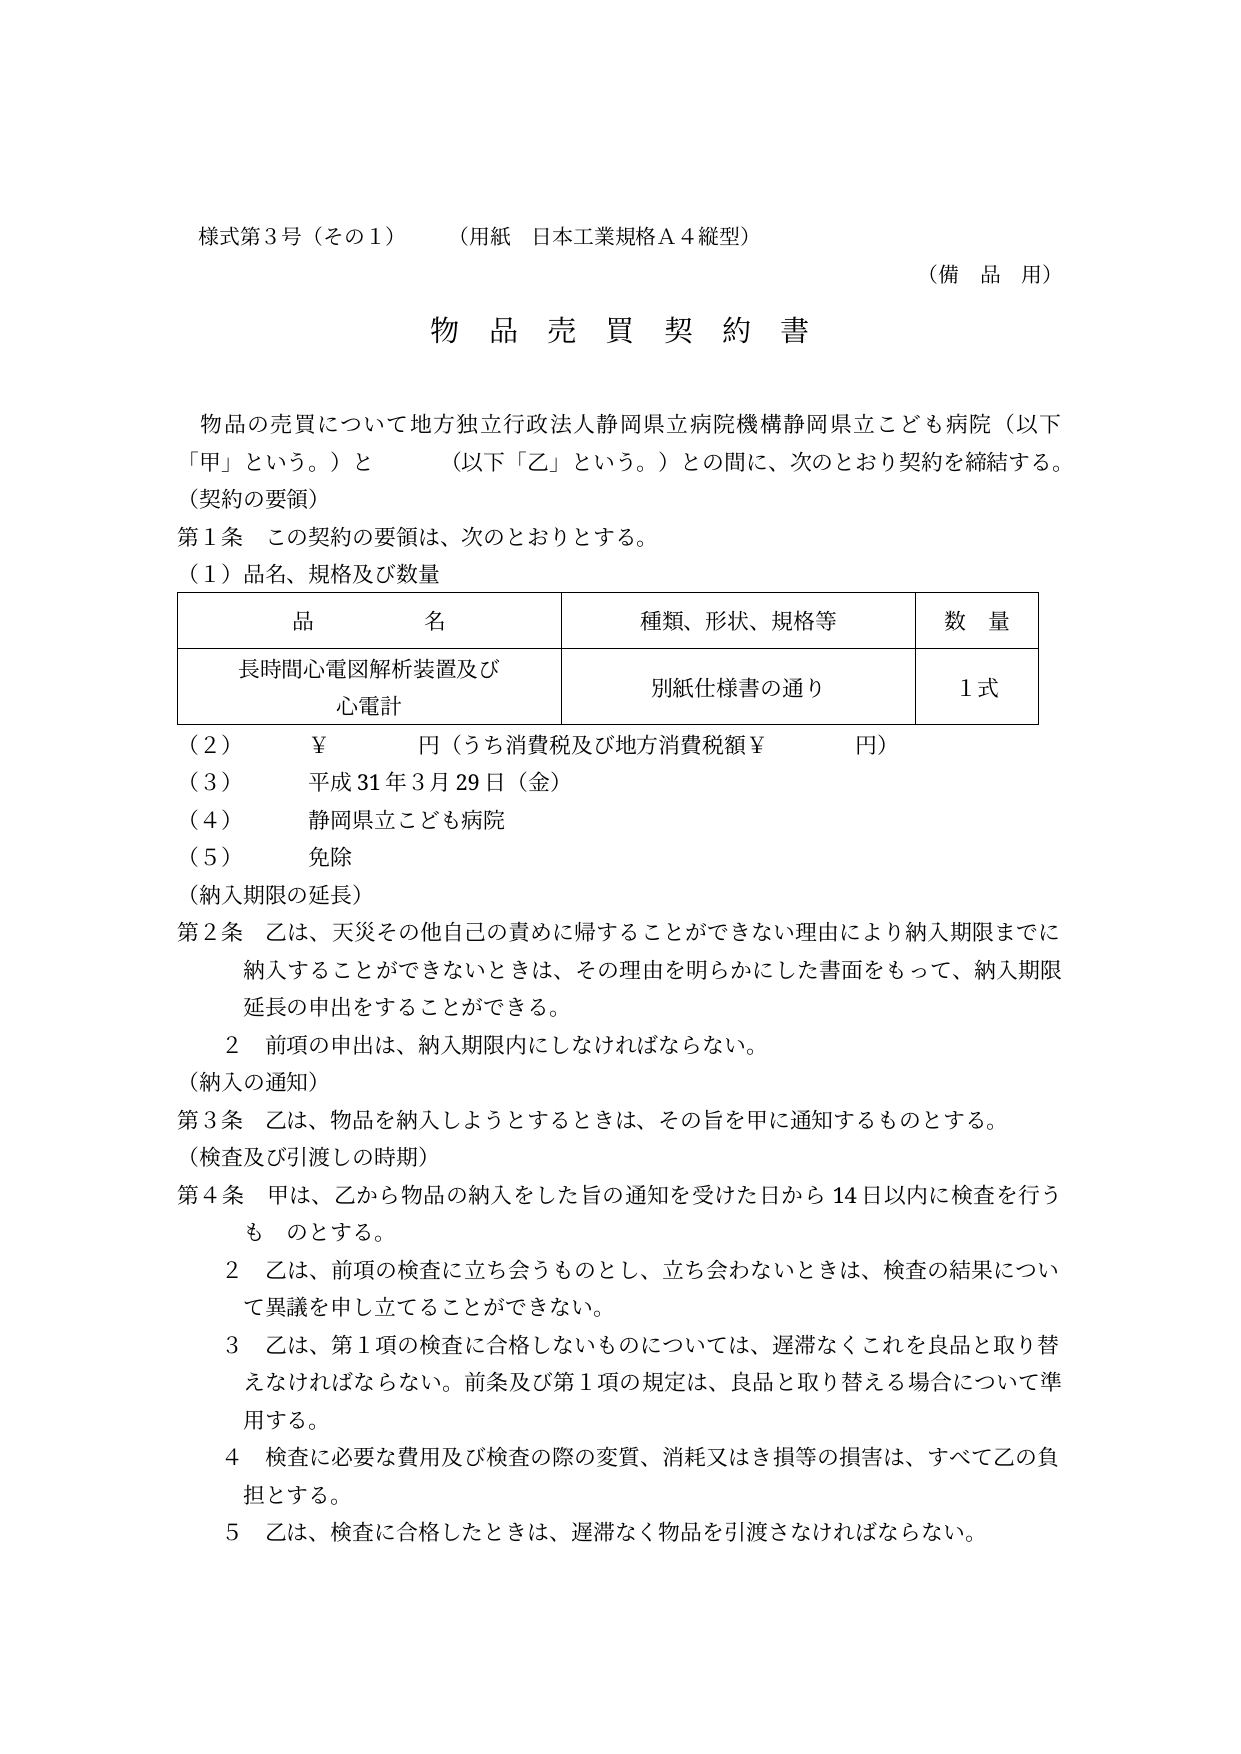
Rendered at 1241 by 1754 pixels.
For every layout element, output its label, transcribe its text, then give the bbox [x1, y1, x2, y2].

text （２） ￥ 円（うち消費税及び地方消費税額￥ 円） [177, 725, 1063, 762]
text ３ 乙は、第１項の検査に合格しないものについては、遅滞なくこれを良品と取り替えなければならない。前条及び第１項の規定は、良品と取り替える場合について準用する。 [221, 1325, 1063, 1437]
text （１）品名、規格及び数量 [177, 554, 1063, 592]
table_header 品 名 [178, 593, 561, 648]
text （納入の通知） [177, 1062, 1063, 1100]
text （３） 平成31年３月29日（金） [177, 762, 1063, 800]
table_cell 長時間心電図解析装置及び 心電計 [178, 649, 561, 724]
text （検査及び引渡しの時期） [177, 1137, 1063, 1175]
text 第４条 甲は、乙から物品の納入をした旨の通知を受けた日から14日以内に検査を行うも のとする。 [177, 1175, 1063, 1250]
text ２ 乙は、前項の検査に立ち会うものとし、立ち会わないときは、検査の結果について異議を申し立てることができない。 [221, 1250, 1063, 1325]
text ２ 前項の申出は、納入期限内にしなければならない。 [177, 1025, 1063, 1062]
text （納入期限の延長） [177, 875, 1063, 912]
text ５ 乙は、検査に合格したときは、遅滞なく物品を引渡さなければならない。 [177, 1512, 1063, 1550]
table_header 数 量 [916, 593, 1038, 648]
text 第２条 乙は、天災その他自己の責めに帰することができない理由により納入期限までに納入することができないときは、その理由を明らかにした書面をもって、納入期限延長の申出をすることができる。 [177, 912, 1063, 1025]
text 第３条 乙は、物品を納入しようとするときは、その旨を甲に通知するものとする。 [177, 1100, 1063, 1137]
table_header 種類、形状、規格等 [562, 593, 915, 648]
text 物品の売買について地方独立行政法人静岡県立病院機構静岡県立こども病院（以下「甲」という。）と （以下「乙」という。）との間に、次のとおり契約を締結する。 [177, 404, 1063, 479]
table_cell １式 [916, 649, 1038, 724]
text 様式第３号（その１） （用紙 日本工業規格Ａ４縦型） [177, 217, 1063, 254]
text （契約の要領） [177, 479, 1063, 517]
table_cell 別紙仕様書の通り [562, 649, 915, 724]
text 物 品 売 買 契 約 書 [177, 292, 1063, 367]
text 第１条 この契約の要領は、次のとおりとする。 [177, 517, 1063, 554]
text ４ 検査に必要な費用及び検査の際の変質、消耗又はき損等の損害は、すべて乙の負担とする。 [221, 1437, 1063, 1512]
text （備 品 用） [177, 254, 1063, 292]
text （５） 免除 [177, 837, 1063, 875]
text （４） 静岡県立こども病院 [177, 800, 1063, 837]
